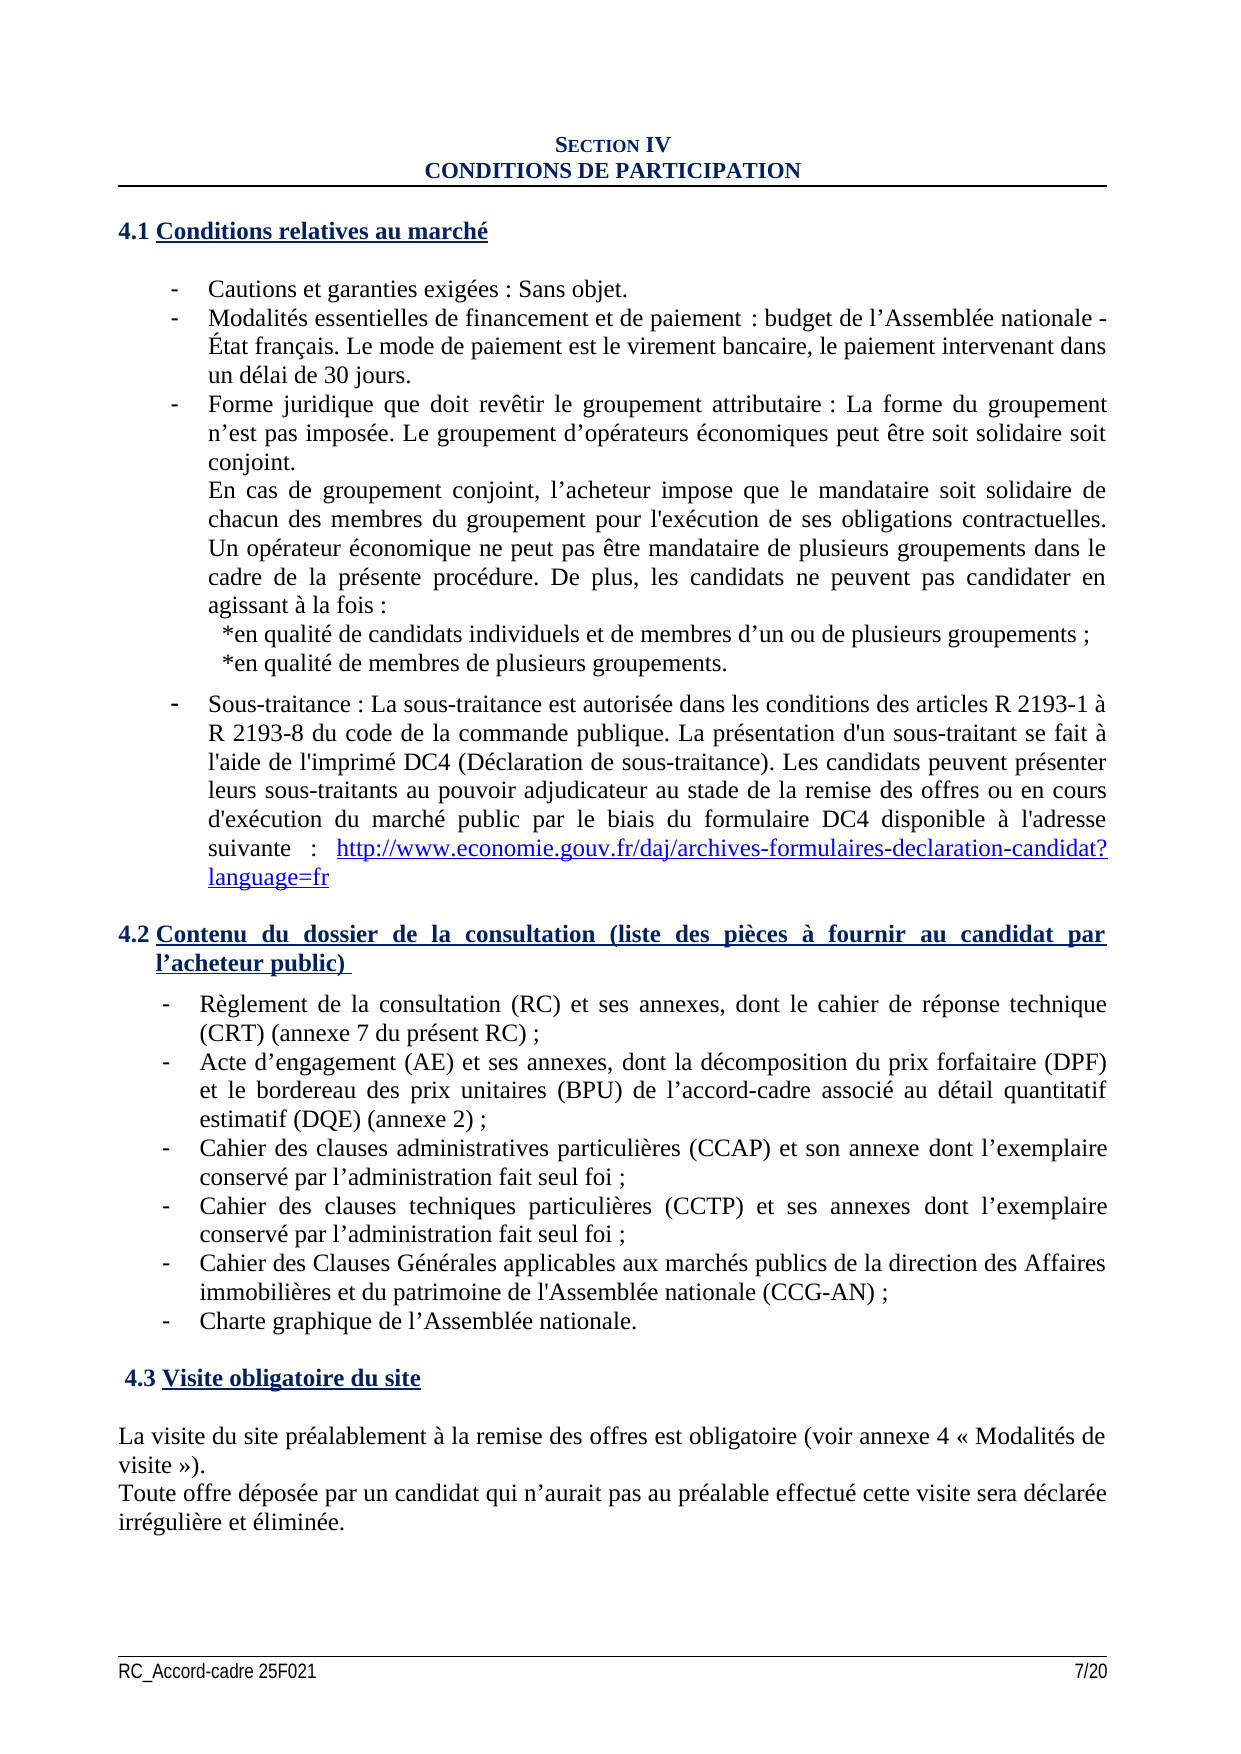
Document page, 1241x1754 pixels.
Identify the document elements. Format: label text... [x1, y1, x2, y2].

text *en qualité de membres de plusieurs groupements. [208, 648, 1107, 677]
list Cahier des clauses administratives particulières (CCAP) et son annexe dont l’exemplaire conservé par l’administration fait seul foi ; [162, 1133, 1107, 1191]
subtitle CONDITIONS DE PARTICIPATION [118, 157, 1107, 185]
list Conditions relatives au marché [118, 216, 1107, 245]
list Contenu du dossier de la consultation (liste des pièces à fournir au candidat par l’acheteur public) [118, 919, 1107, 977]
list Acte d’engagement (AE) et ses annexes, dont la décomposition du prix forfaitaire (DPF) et le bordereau des prix unitaires (BPU) de l’accord-cadre associé au détail quantitatif estimatif (DQE) (annexe 2) ; [162, 1047, 1107, 1133]
list Modalités essentielles de financement et de paiement : budget de l’Assemblée nationale - État français. Le mode de paiement est le virement bancaire, le paiement intervenant dans un délai de 30 jours. [170, 303, 1107, 389]
list Cahier des Clauses Générales applicables aux marchés publics de la direction des Affaires immobilières et du patrimoine de l'Assemblée nationale (CCG-AN) ; [162, 1248, 1107, 1306]
list Cahier des clauses techniques particulières (CCTP) et ses annexes dont l’exemplaire conservé par l’administration fait seul foi ; [162, 1191, 1107, 1248]
text La visite du site préalablement à la remise des offres est obligatoire (voir annexe 4 « Modalités de visite »). [118, 1421, 1107, 1478]
list Règlement de la consultation (RC) et ses annexes, dont le cahier de réponse technique (CRT) (annexe 7 du présent RC) ; [162, 989, 1107, 1047]
list Sous-traitance : La sous-traitance est autorisée dans les conditions des articles R 2193-1 à R 2193-8 du code de la commande publique. La présentation d'un sous-traitant se fait à l'aide de l'imprimé DC4 (Déclaration de sous-traitance). Les candidats peuvent présenter leurs sous-traitants au pouvoir adjudicateur au stade de la remise des offres ou en cours d'exécution du marché public par le biais du formulaire DC4 disponible à l'adresse suivante : http://www.economie.gouv.fr/daj/archives-formulaires-declaration-candidat?language=fr [170, 689, 1107, 890]
list Cautions et garanties exigées : Sans objet. [170, 274, 1107, 303]
text Toute offre déposée par un candidat qui n’aurait pas au préalable effectué cette visite sera déclarée irrégulière et éliminée. [118, 1478, 1107, 1536]
list Charte graphique de l’Assemblée nationale. [162, 1306, 1107, 1335]
list Forme juridique que doit revêtir le groupement attributaire : La forme du groupement n’est pas imposée. Le groupement d’opérateurs économiques peut être soit solidaire soit conjoint. [170, 389, 1107, 475]
subtitle Section IV [118, 131, 1107, 157]
text En cas de groupement conjoint, l’acheteur impose que le mandataire soit solidaire de chacun des membres du groupement pour l'exécution de ses obligations contractuelles. Un opérateur économique ne peut pas être mandataire de plusieurs groupements dans le cadre de la présente procédure. De plus, les candidats ne peuvent pas candidater en agissant à la fois : [208, 475, 1107, 619]
list Visite obligatoire du site [124, 1363, 1107, 1392]
text *en qualité de candidats individuels et de membres d’un ou de plusieurs groupements ; [208, 619, 1107, 648]
